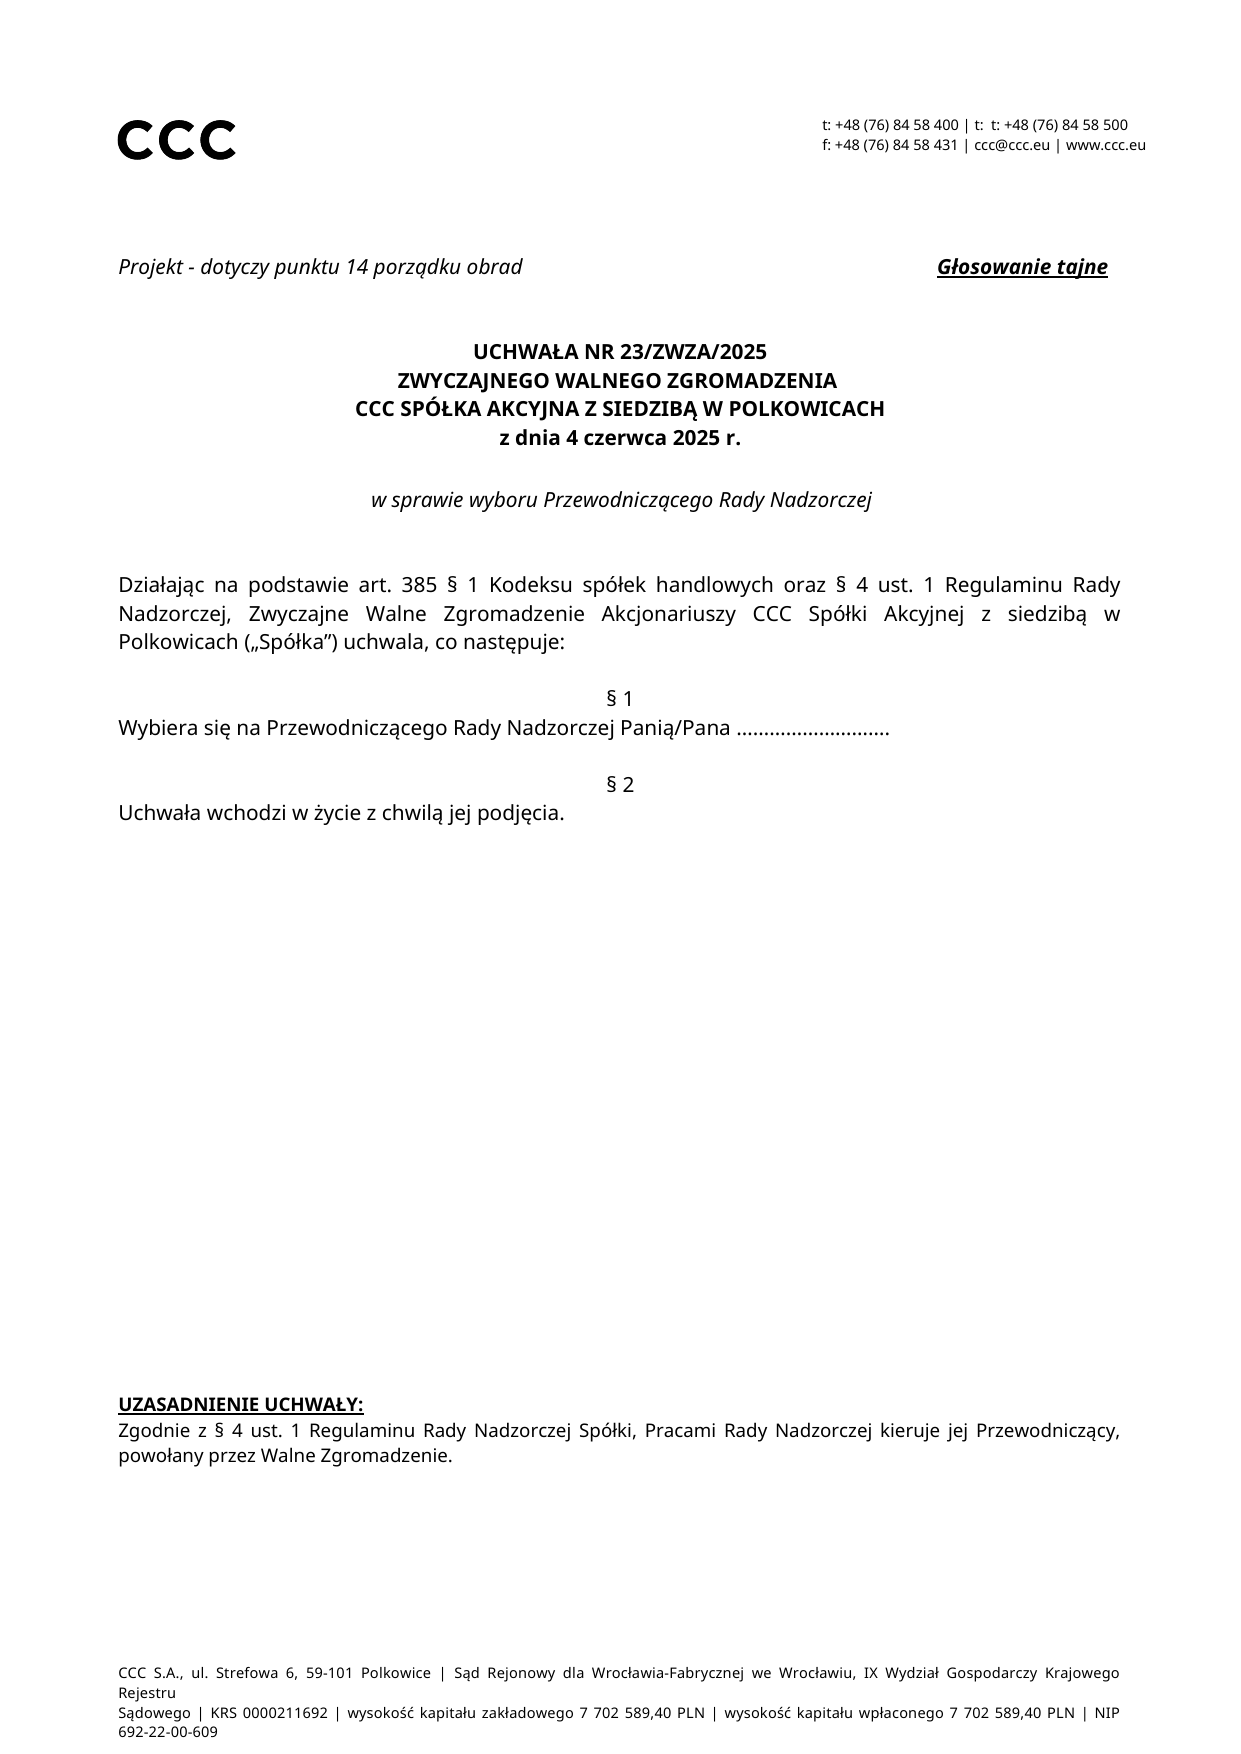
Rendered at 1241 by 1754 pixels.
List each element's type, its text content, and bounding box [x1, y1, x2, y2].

text Działając na podstawie art. 385 § 1 Kodeksu spółek handlowych oraz § 4 ust. 1 Regulaminu Rady Nadzorczej, Zwyczajne Walne Zgromadzenie Akcjonariuszy CCC Spółki Akcyjnej z siedzibą w Polkowicach („Spółka”) uchwala, co następuje: [118, 571, 1122, 656]
text w sprawie wyboru Przewodniczącego Rady Nadzorczej [118, 485, 1122, 514]
text Uchwała wchodzi w życie z chwilą jej podjęcia. [118, 798, 1122, 827]
text UCHWAŁA NR 23/ZWZA/2025 Zwyczajnego Walnego Zgromadzenia CCC spółka akcyjna z siedzibą w POLKOWICACH z dnia 4 czerwca 2025 r. [118, 337, 1122, 451]
picture [0, 2, 1241, 252]
text UZASADNIENIE UCHWAŁY: [118, 1392, 1122, 1417]
text § 2 [118, 770, 1122, 798]
text Wybiera się na Przewodniczącego Rady Nadzorczej Panią/Pana ………………………. [118, 713, 1122, 741]
text § 1 [118, 684, 1122, 713]
text Zgodnie z § 4 ust. 1 Regulaminu Rady Nadzorczej Spółki, Pracami Rady Nadzorczej kieruje jej Przewodniczący, powołany przez Walne Zgromadzenie. [118, 1417, 1122, 1468]
text Projekt - dotyczy punktu 14 porządku obrad Głosowanie tajne [118, 252, 1122, 281]
